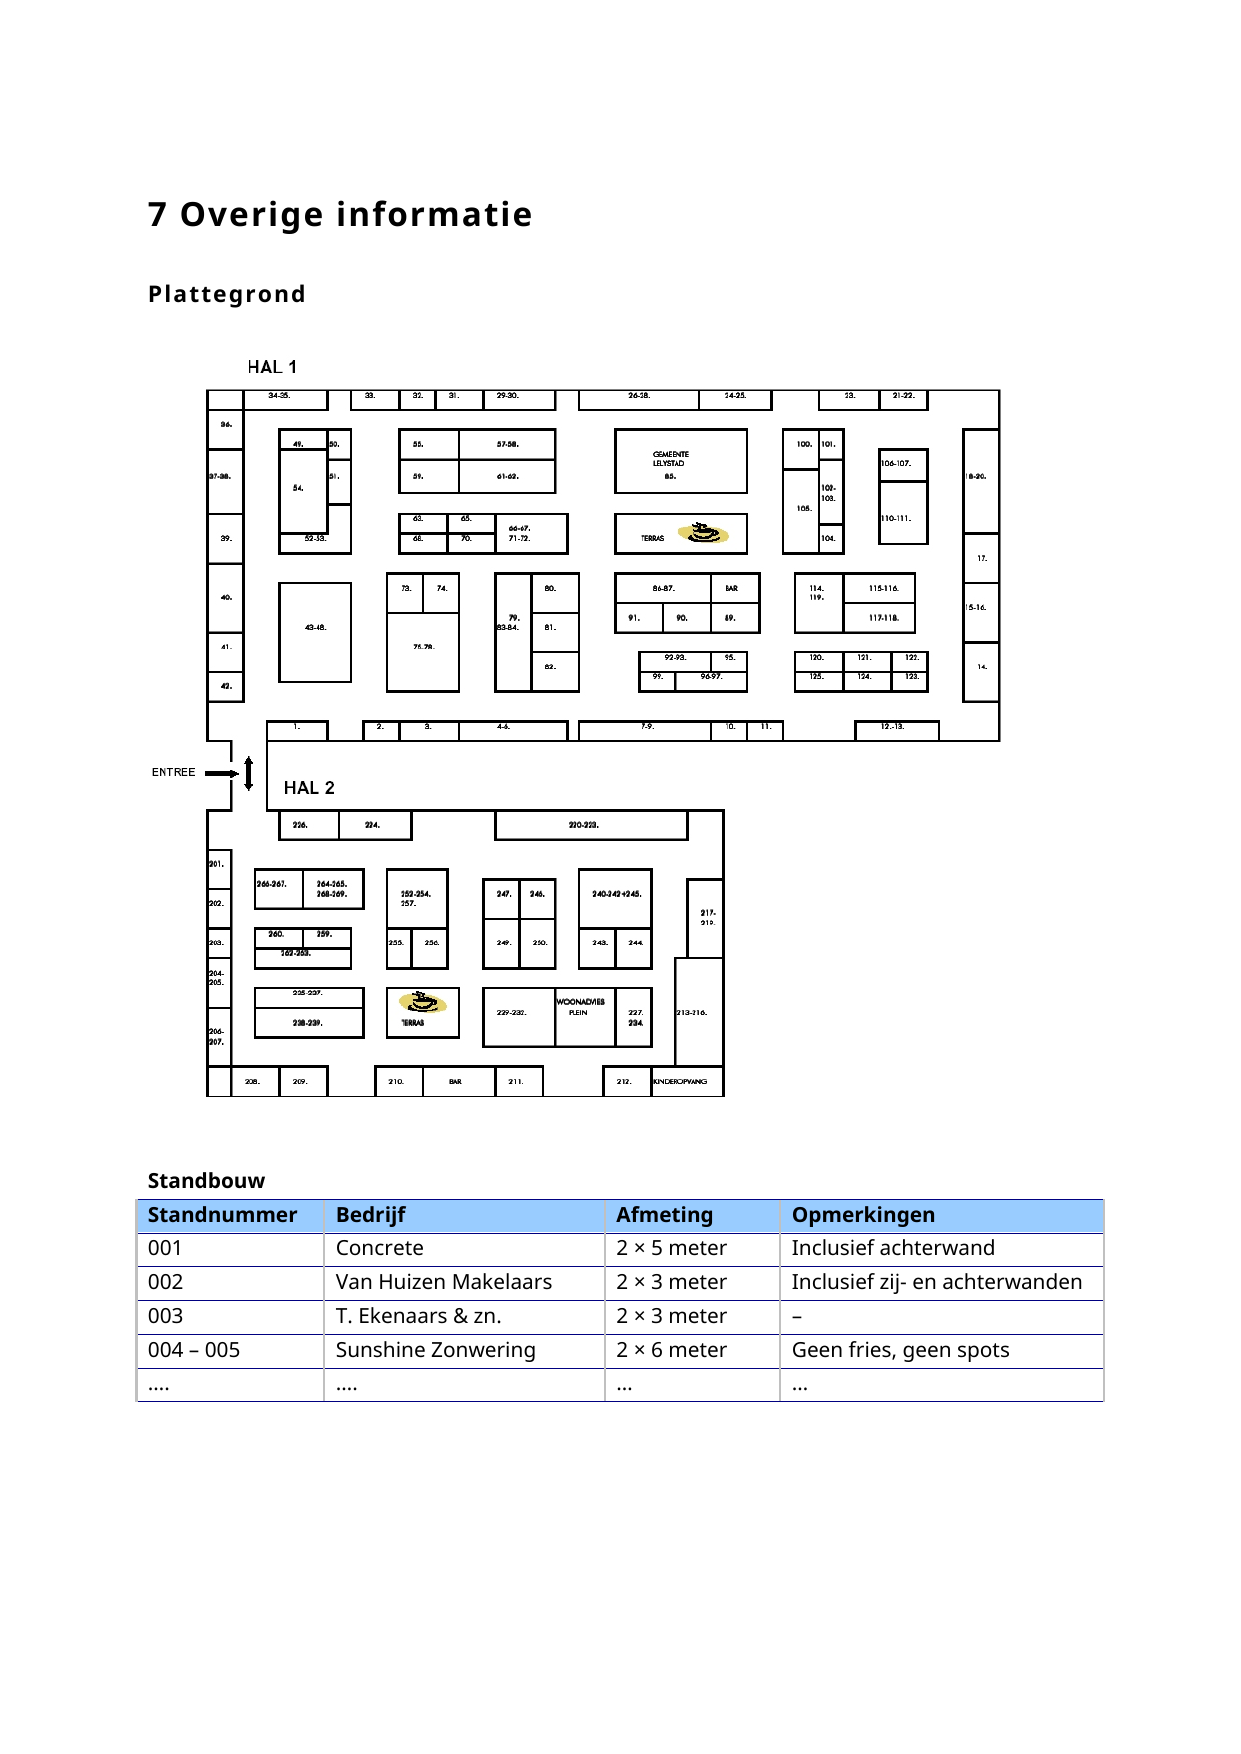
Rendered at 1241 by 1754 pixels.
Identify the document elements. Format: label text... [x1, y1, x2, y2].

text Plattegrond [74, 279, 1093, 308]
picture [147, 355, 1018, 1097]
text Standbouw [148, 1166, 1093, 1194]
table_cell 2 × 3 meter [606, 1301, 779, 1334]
table_cell Van Huizen Makelaars [325, 1267, 604, 1300]
table_cell – [781, 1301, 1103, 1334]
table_cell Inclusief achterwand [781, 1234, 1103, 1266]
table_header Standnummer [138, 1200, 323, 1232]
table_cell 2 × 6 meter [606, 1335, 779, 1367]
table_cell 002 [138, 1267, 323, 1300]
table_cell …. [138, 1369, 323, 1401]
table_header Bedrijf [325, 1200, 604, 1232]
table_header Opmerkingen [781, 1200, 1103, 1232]
table_header Afmeting [606, 1200, 779, 1232]
table_cell Concrete [325, 1234, 604, 1266]
table_cell 001 [138, 1234, 323, 1266]
table_cell … [781, 1369, 1103, 1401]
table_cell 004 – 005 [138, 1335, 323, 1367]
table_cell Sunshine Zonwering [325, 1335, 604, 1367]
table_cell … [606, 1369, 779, 1401]
table_cell …. [325, 1369, 604, 1401]
table_cell 003 [138, 1301, 323, 1334]
table_cell 2 × 5 meter [606, 1234, 779, 1266]
table_cell Inclusief zij- en achterwanden [781, 1267, 1103, 1300]
table_cell Geen fries, geen spots [781, 1335, 1103, 1367]
text 7 Overige informatie [148, 191, 1093, 235]
table_cell 2 × 3 meter [606, 1267, 779, 1300]
table_cell T. Ekenaars & zn. [325, 1301, 604, 1334]
